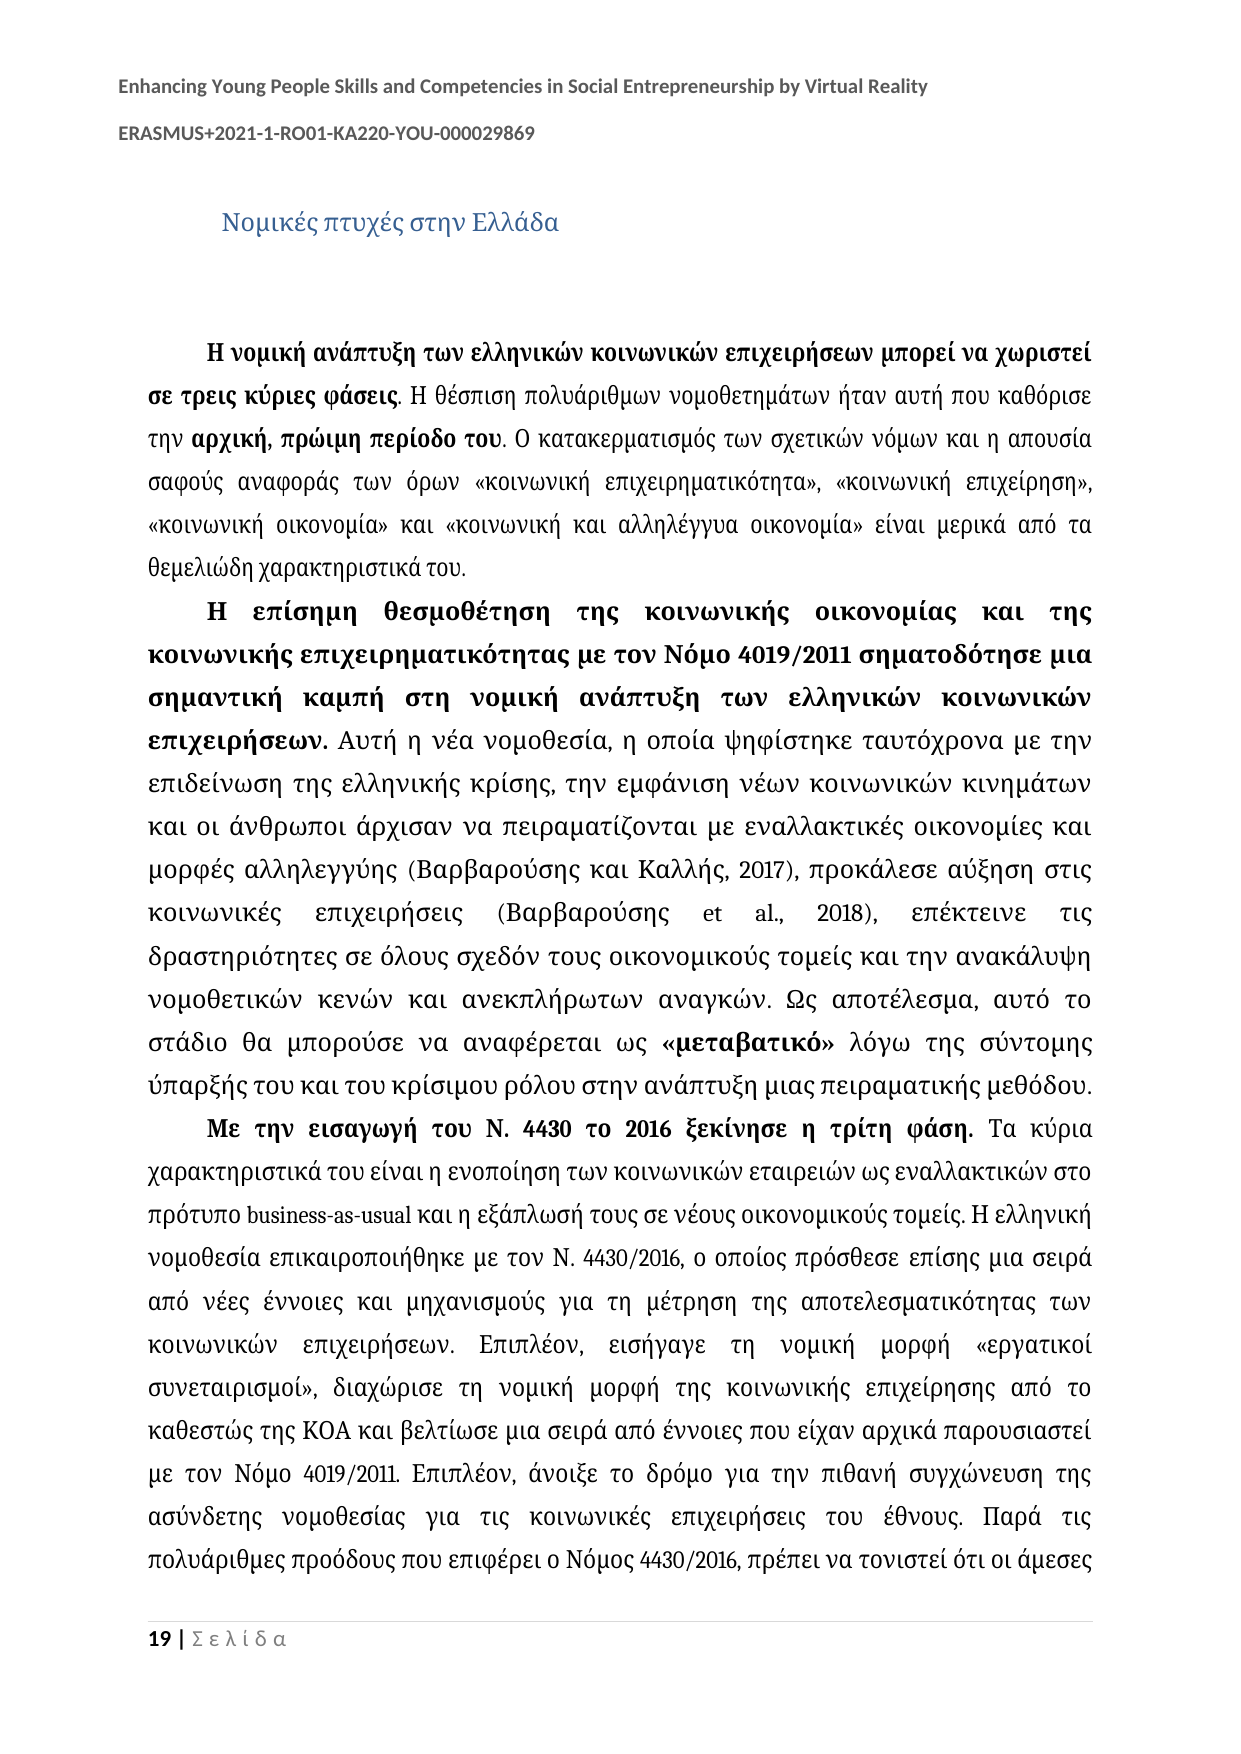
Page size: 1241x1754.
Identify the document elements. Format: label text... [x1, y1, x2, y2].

text Η επίσημη θεσμοθέτηση της κοινωνικής οικονομίας και της κοινωνικής επιχειρηματικότητας με τον Νόμο 4019/2011 σηματοδότησε μια σημαντική καμπή στη νομική ανάπτυξη των ελληνικών κοινωνικών επιχειρήσεων. Αυτή η νέα νομοθεσία, η οποία ψηφίστηκε ταυτόχρονα με την επιδείνωση της ελληνικής κρίσης, την εμφάνιση νέων κοινωνικών κινημάτων και οι άνθρωποι άρχισαν να πειραματίζονται με εναλλακτικές οικονομίες και μορφές αλληλεγγύης (Βαρβαρούσης και Καλλής, 2017), προκάλεσε αύξηση στις κοινωνικές επιχειρήσεις (Βαρβαρούσης et al., 2018), επέκτεινε τις δραστηριότητες σε όλους σχεδόν τους οικονομικούς τομείς και την ανακάλυψη νομοθετικών κενών και ανεκπλήρωτων αναγκών. Ως αποτέλεσμα, αυτό το στάδιο θα μπορούσε να αναφέρεται ως «μεταβατικό» λόγω της σύντομης ύπαρξής του και του κρίσιμου ρόλου στην ανάπτυξη μιας πειραματικής μεθόδου. [148, 597, 1093, 1101]
text Η νομική ανάπτυξη των ελληνικών κοινωνικών επιχειρήσεων μπορεί να χωριστεί σε τρεις κύριες φάσεις. Η θέσπιση πολυάριθμων νομοθετημάτων ήταν αυτή που καθόρισε την αρχική, πρώιμη περίοδο του. Ο κατακερματισμός των σχετικών νόμων και η απουσία σαφούς αναφοράς των όρων «κοινωνική επιχειρηματικότητα», «κοινωνική επιχείρηση», «κοινωνική οικονομία» και «κοινωνική και αλληλέγγυα οικονομία» είναι μερικά από τα θεμελιώδη χαρακτηριστικά του. [148, 339, 1093, 583]
subtitle Νομικές πτυχές στην Ελλάδα [221, 209, 1093, 238]
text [148, 1115, 1093, 1575]
